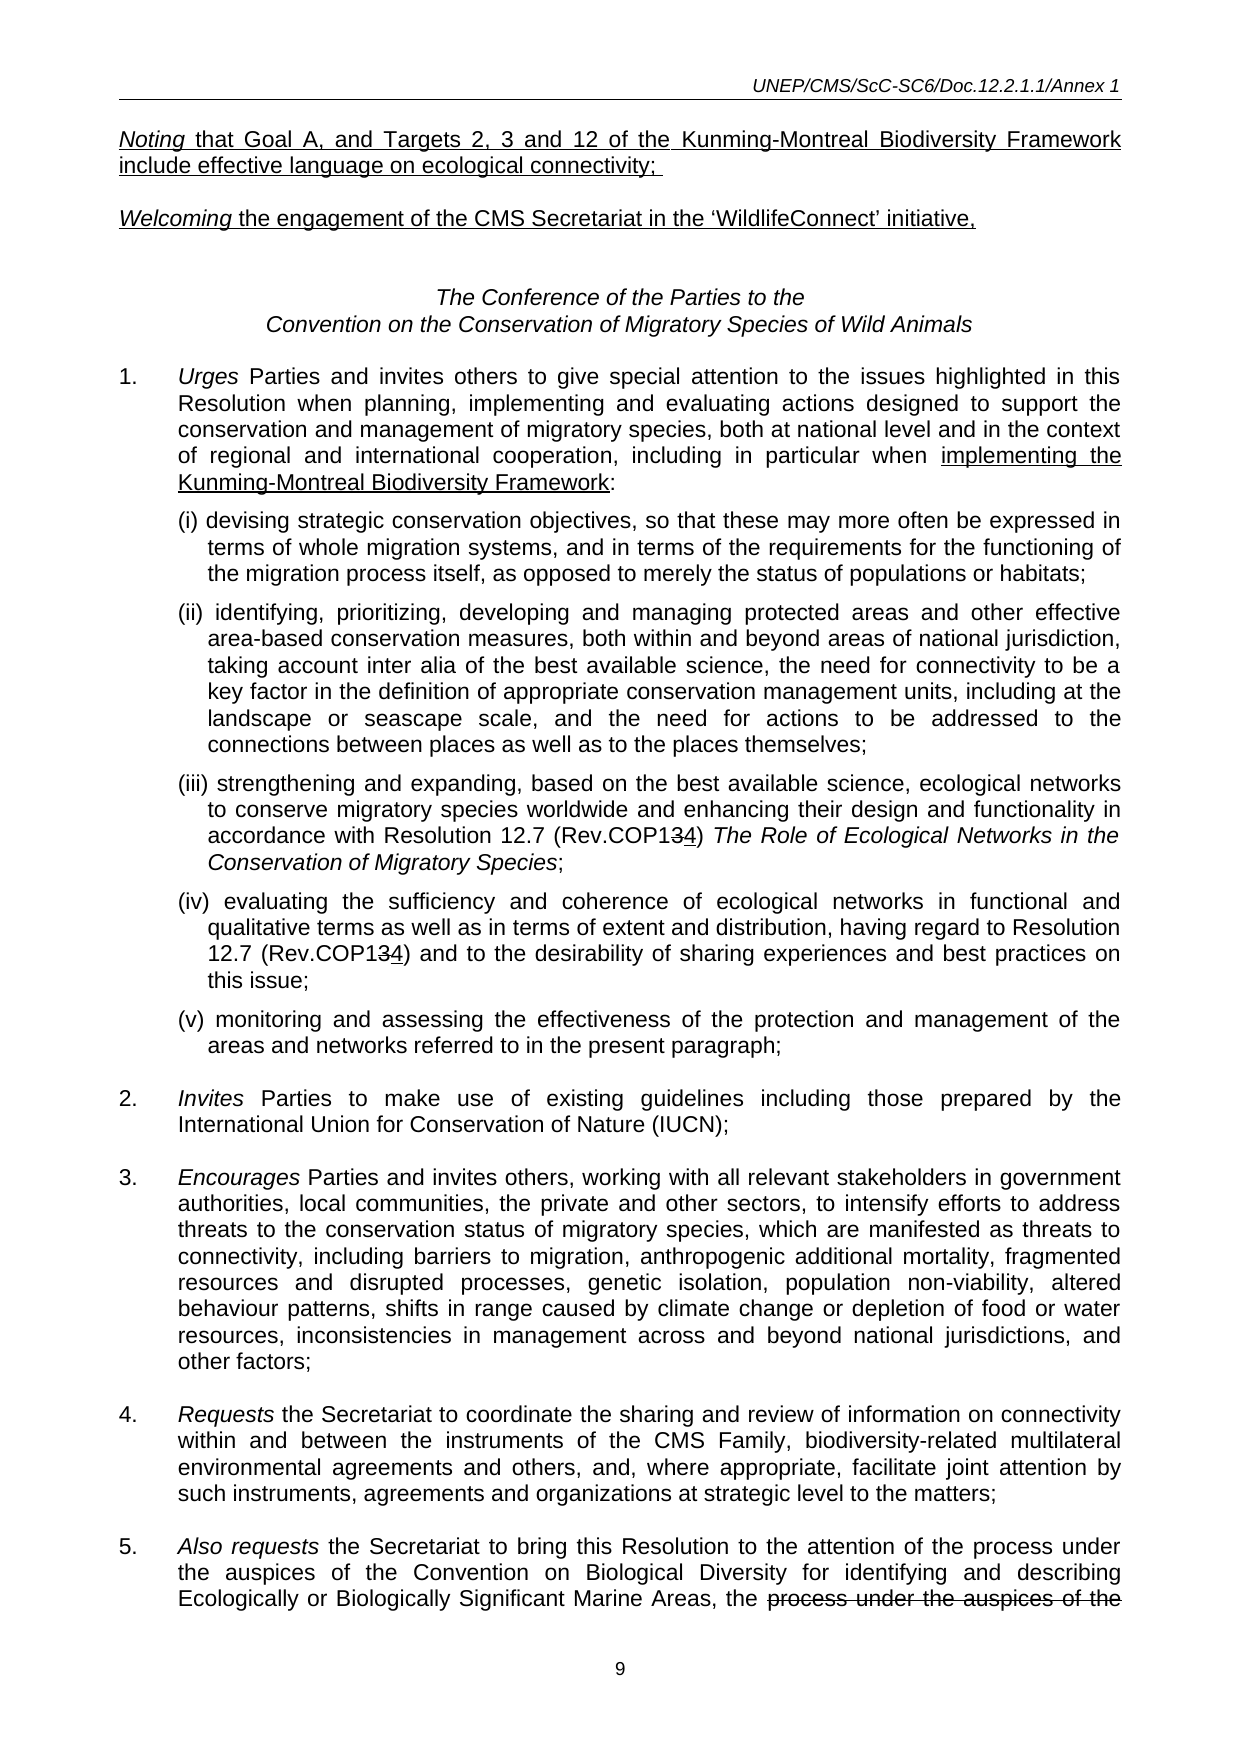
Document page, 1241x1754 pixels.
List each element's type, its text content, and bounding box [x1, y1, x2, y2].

text 1. Urges Parties and invites others to give special attention to the issues highlighted in this Resolution when planning, implementing and evaluating actions designed to support the conservation and management of migratory species, both at national level and in the context of regional and international cooperation, including in particular when implementing the Kunming-Montreal Biodiversity Framework: [118, 363, 1122, 495]
text (v) monitoring and assessing the effectiveness of the protection and management of the areas and networks referred to in the present paragraph; [178, 1006, 1122, 1058]
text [118, 1533, 1122, 1612]
text Convention on the Conservation of Migratory Species of Wild Animals [118, 311, 1122, 337]
text 2. Invites Parties to make use of existing guidelines including those prepared by the International Union for Conservation of Nature (IUCN); [118, 1084, 1122, 1137]
text (iii) strengthening and expanding, based on the best available science, ecological networks to conserve migratory species worldwide and enhancing their design and functionality in accordance with Resolution 12.7 (Rev.COP134) The Role of Ecological Networks in the Conservation of Migratory Species; [178, 770, 1122, 875]
text 3. Encourages Parties and invites others, working with all relevant stakeholders in government authorities, local communities, the private and other sectors, to intensify efforts to address threats to the conservation status of migratory species, which are manifested as threats to connectivity, including barriers to migration, anthropogenic additional mortality, fragmented resources and disrupted processes, genetic isolation, population non-viability, altered behaviour patterns, shifts in range caused by climate change or depletion of food or water resources, inconsistencies in management across and beyond national jurisdictions, and other factors; [118, 1164, 1122, 1374]
text Welcoming the engagement of the CMS Secretariat in the ‘WildlifeConnect’ initiative, [118, 205, 1122, 231]
text (i) devising strategic conservation objectives, so that these may more often be expressed in terms of whole migration systems, and in terms of the requirements for the functioning of the migration process itself, as opposed to merely the status of populations or habitats; [178, 507, 1122, 587]
text (iv) evaluating the sufficiency and coherence of ecological networks in functional and qualitative terms as well as in terms of extent and distribution, having regard to Resolution 12.7 (Rev.COP134) and to the desirability of sharing experiences and best practices on this issue; [178, 888, 1122, 993]
text (ii) identifying, prioritizing, developing and managing protected areas and other effective area-based conservation measures, both within and beyond areas of national jurisdiction, taking account inter alia of the best available science, the need for connectivity to be a key factor in the definition of appropriate conservation management units, including at the landscape or seascape scale, and the need for actions to be addressed to the connections between places as well as to the places themselves; [178, 599, 1122, 757]
text 4. Requests the Secretariat to coordinate the sharing and review of information on connectivity within and between the instruments of the CMS Family, biodiversity-related multilateral environmental agreements and others, and, where appropriate, facilitate joint attention by such instruments, agreements and organizations at strategic level to the matters; [118, 1401, 1122, 1506]
text Noting that Goal A, and Targets 2, 3 and 12 of the Kunming-Montreal Biodiversity Framework include effective language on ecological connectivity; [118, 126, 1122, 179]
text The Conference of the Parties to the [118, 284, 1122, 311]
